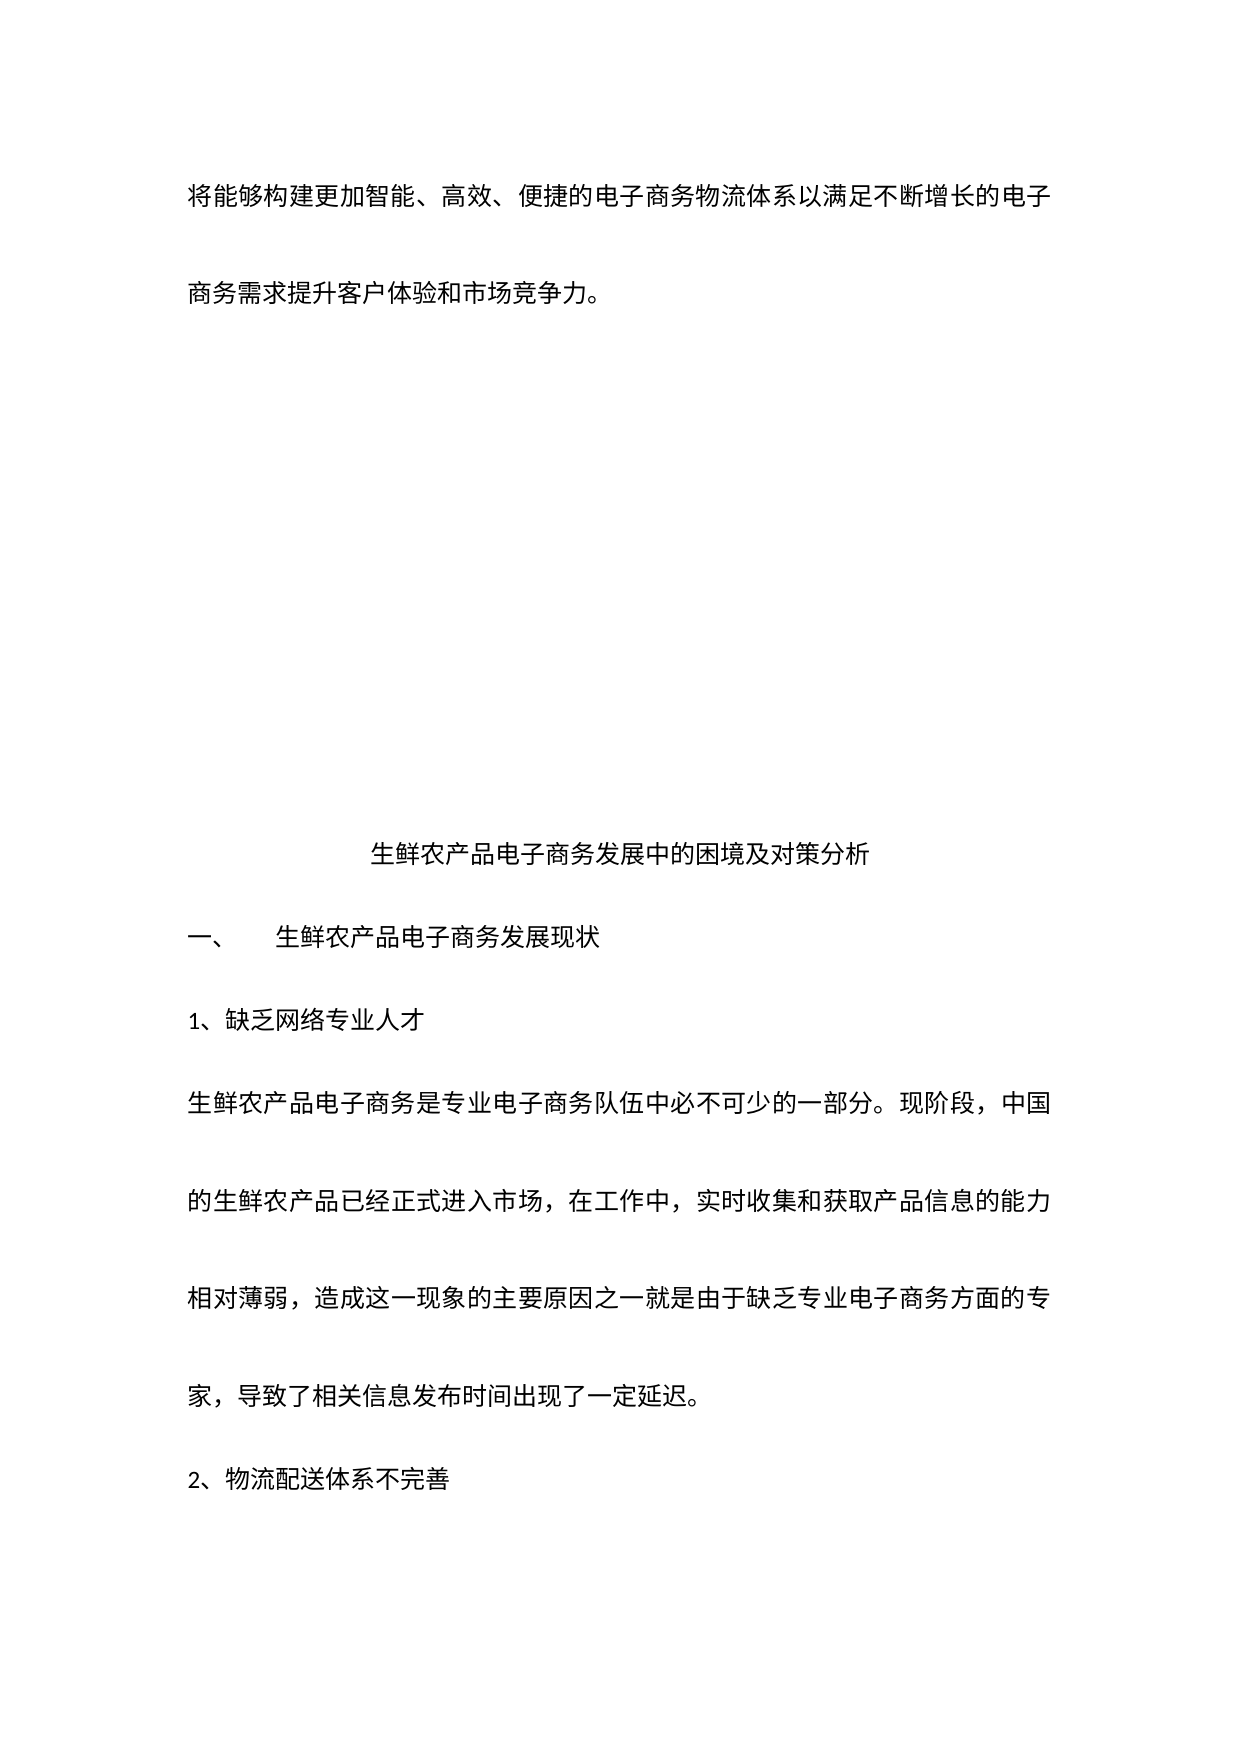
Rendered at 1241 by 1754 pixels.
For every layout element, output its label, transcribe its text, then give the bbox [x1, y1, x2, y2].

list 1、缺乏网络专业人才 [187, 986, 1053, 1051]
list 2、物流配送体系不完善 [187, 1445, 1053, 1510]
text 生鲜农产品电子商务发展中的困境及对策分析 [187, 820, 1053, 885]
list 生鲜农产品电子商务是专业电子商务队伍中必不可少的一部分。现阶段，中国的生鲜农产品已经正式进入市场，在工作中，实时收集和获取产品信息的能力相对薄弱，造成这一现象的主要原因之一就是由于缺乏专业电子商务方面的专家，导致了相关信息发布时间出现了一定延迟。 [187, 1069, 1053, 1427]
list 生鲜农产品电子商务发展现状 [187, 903, 1053, 968]
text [187, 162, 1053, 324]
